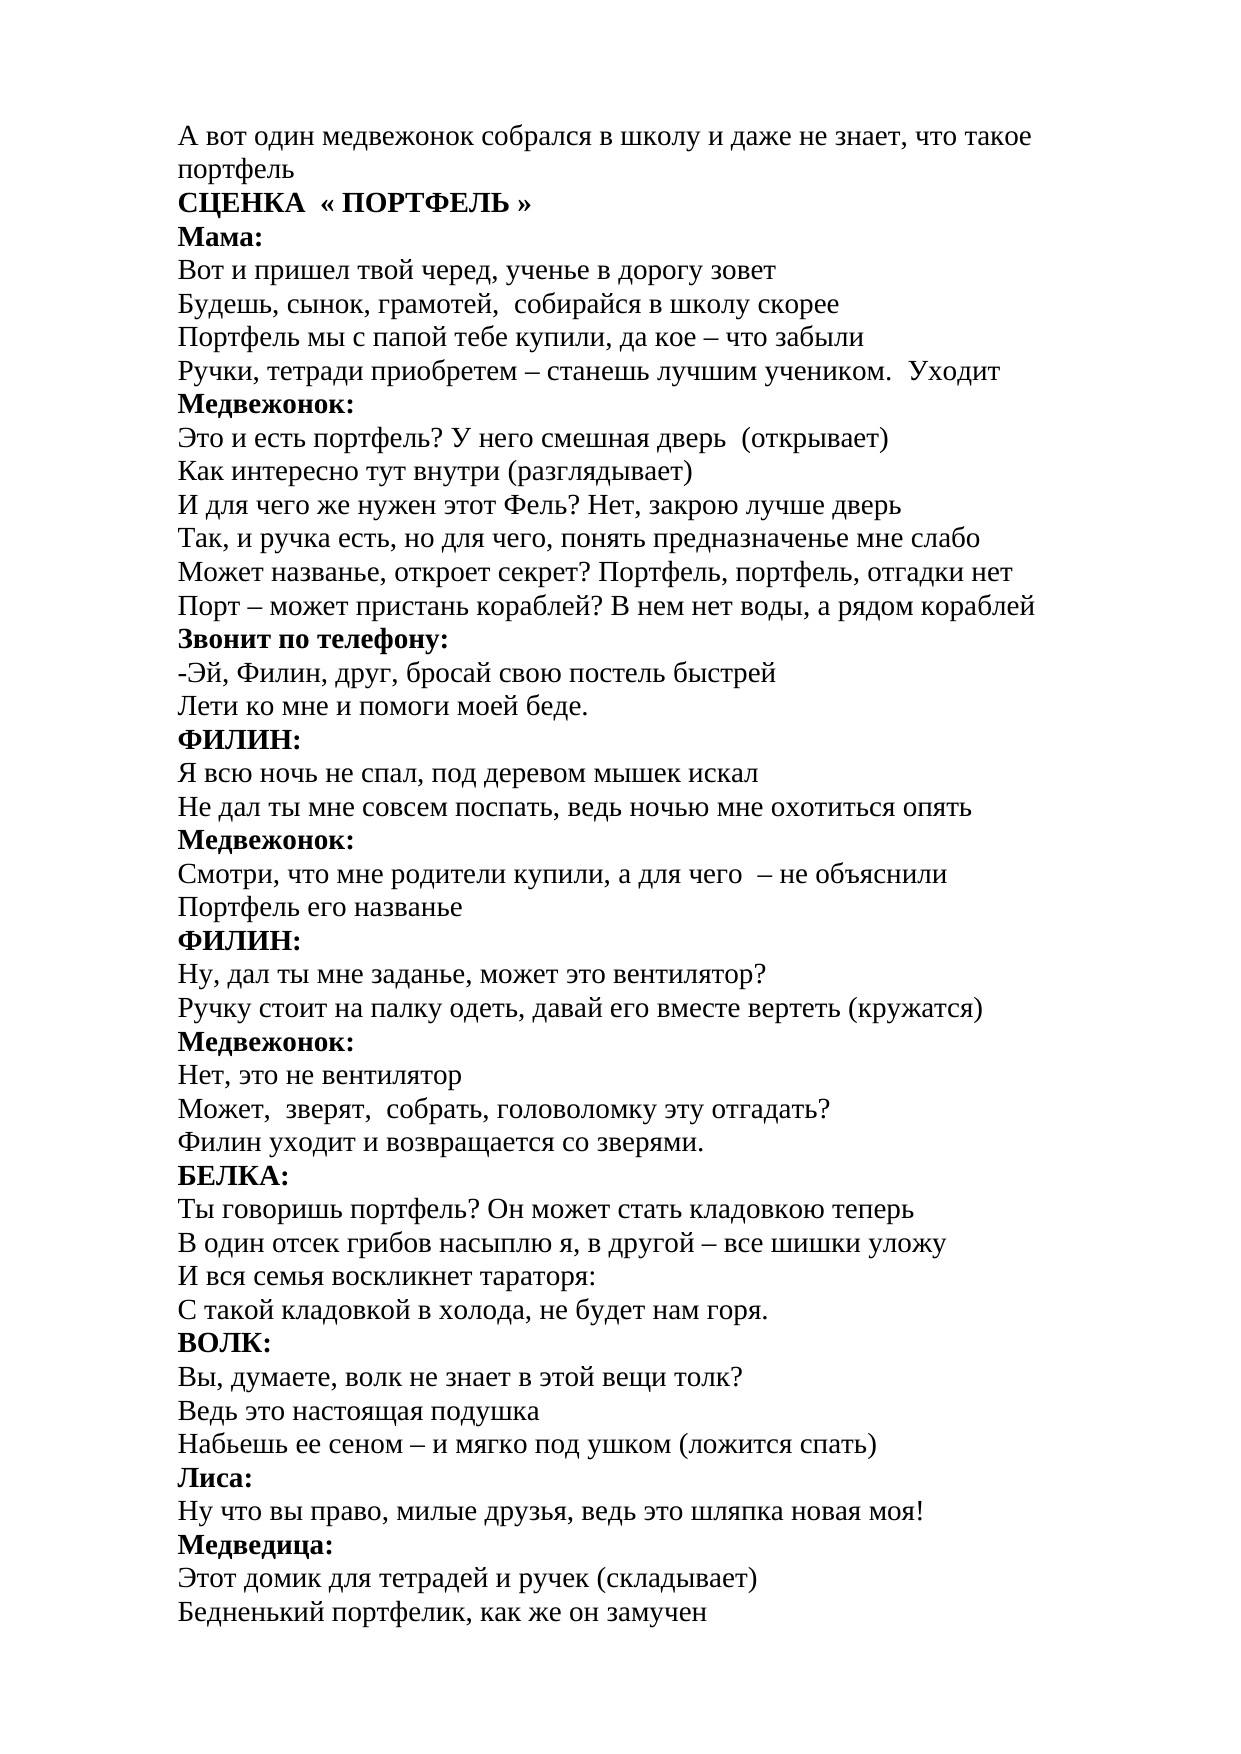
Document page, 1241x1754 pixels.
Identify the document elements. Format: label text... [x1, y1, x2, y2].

text Медвежонок: [177, 1024, 1152, 1057]
text Медведица: [177, 1527, 1152, 1560]
text И вся семья воскликнет тараторя: [177, 1258, 1152, 1292]
text ФИЛИН: [177, 923, 1152, 957]
text Звонит по телефону: [177, 621, 1152, 655]
text Лиса: [177, 1460, 1152, 1493]
text Ну что вы право, милые друзья, ведь это шляпка новая моя! [177, 1493, 1152, 1527]
text Лети ко мне и помоги моей беде. [177, 688, 1152, 722]
text Это и есть портфель? У него смешная дверь (открывает) [177, 420, 1152, 453]
text Может, зверят, собрать, головоломку эту отгадать? [177, 1091, 1152, 1124]
text Как интересно тут внутри (разглядывает) [177, 453, 1152, 487]
text Набьешь ее сеном – и мягко под ушком (ложится спать) [177, 1426, 1152, 1460]
text Вы, думаете, волк не знает в этой вещи толк? [177, 1359, 1152, 1393]
text В один отсек грибов насыплю я, в другой – все шишки уложу [177, 1225, 1152, 1258]
text Бедненький портфелик, как же он замучен [177, 1594, 1152, 1627]
text Медвежонок: [177, 822, 1152, 856]
text Ну, дал ты мне заданье, может это вентилятор? [177, 957, 1152, 990]
text И для чего же нужен этот Фель? Нет, закрою лучше дверь [177, 487, 1152, 521]
text Может названье, откроет секрет? Портфель, портфель, отгадки нет [177, 554, 1152, 588]
text Будешь, сынок, грамотей, собирайся в школу скорее [177, 286, 1152, 319]
text Мама: [177, 219, 1152, 252]
text -Эй, Филин, друг, бросай свою постель быстрей [177, 655, 1152, 688]
text Портфель мы с папой тебе купили, да кое – что забыли [177, 319, 1152, 353]
text Так, и ручка есть, но для чего, понять предназначенье мне слабо [177, 521, 1152, 554]
text ФИЛИН: [177, 722, 1152, 755]
text С такой кладовкой в холода, не будет нам горя. [177, 1292, 1152, 1326]
text Филин уходит и возвращается со зверями. [177, 1124, 1152, 1158]
text ВОЛК: [177, 1326, 1152, 1359]
text Медвежонок: [177, 386, 1152, 420]
text Нет, это не вентилятор [177, 1057, 1152, 1091]
text Этот домик для тетрадей и ручек (складывает) [177, 1560, 1152, 1594]
text Портфель его названье [177, 889, 1152, 923]
text БЕЛКА: Ты говоришь портфель? Он может стать кладовкою теперь [177, 1158, 1152, 1225]
text Смотри, что мне родители купили, а для чего – не объяснили [177, 856, 1152, 889]
text Порт – может пристань кораблей? В нем нет воды, а рядом кораблей [177, 588, 1152, 621]
text Ведь это настоящая подушка [177, 1393, 1152, 1426]
text Ручку стоит на палку одеть, давай его вместе вертеть (кружатся) [177, 990, 1152, 1024]
text Не дал ты мне совсем поспать, ведь ночью мне охотиться опять [177, 789, 1152, 822]
text СЦЕНКА « ПОРТФЕЛЬ » [177, 185, 1152, 219]
text Вот и пришел твой черед, ученье в дорогу зовет [177, 252, 1152, 286]
text Я всю ночь не спал, под деревом мышек искал [177, 755, 1152, 789]
text Ручки, тетради приобретем – станешь лучшим учеником. Уходит [177, 353, 1152, 386]
text А вот один медвежонок собрался в школу и даже не знает, что такое портфель [177, 118, 1152, 185]
